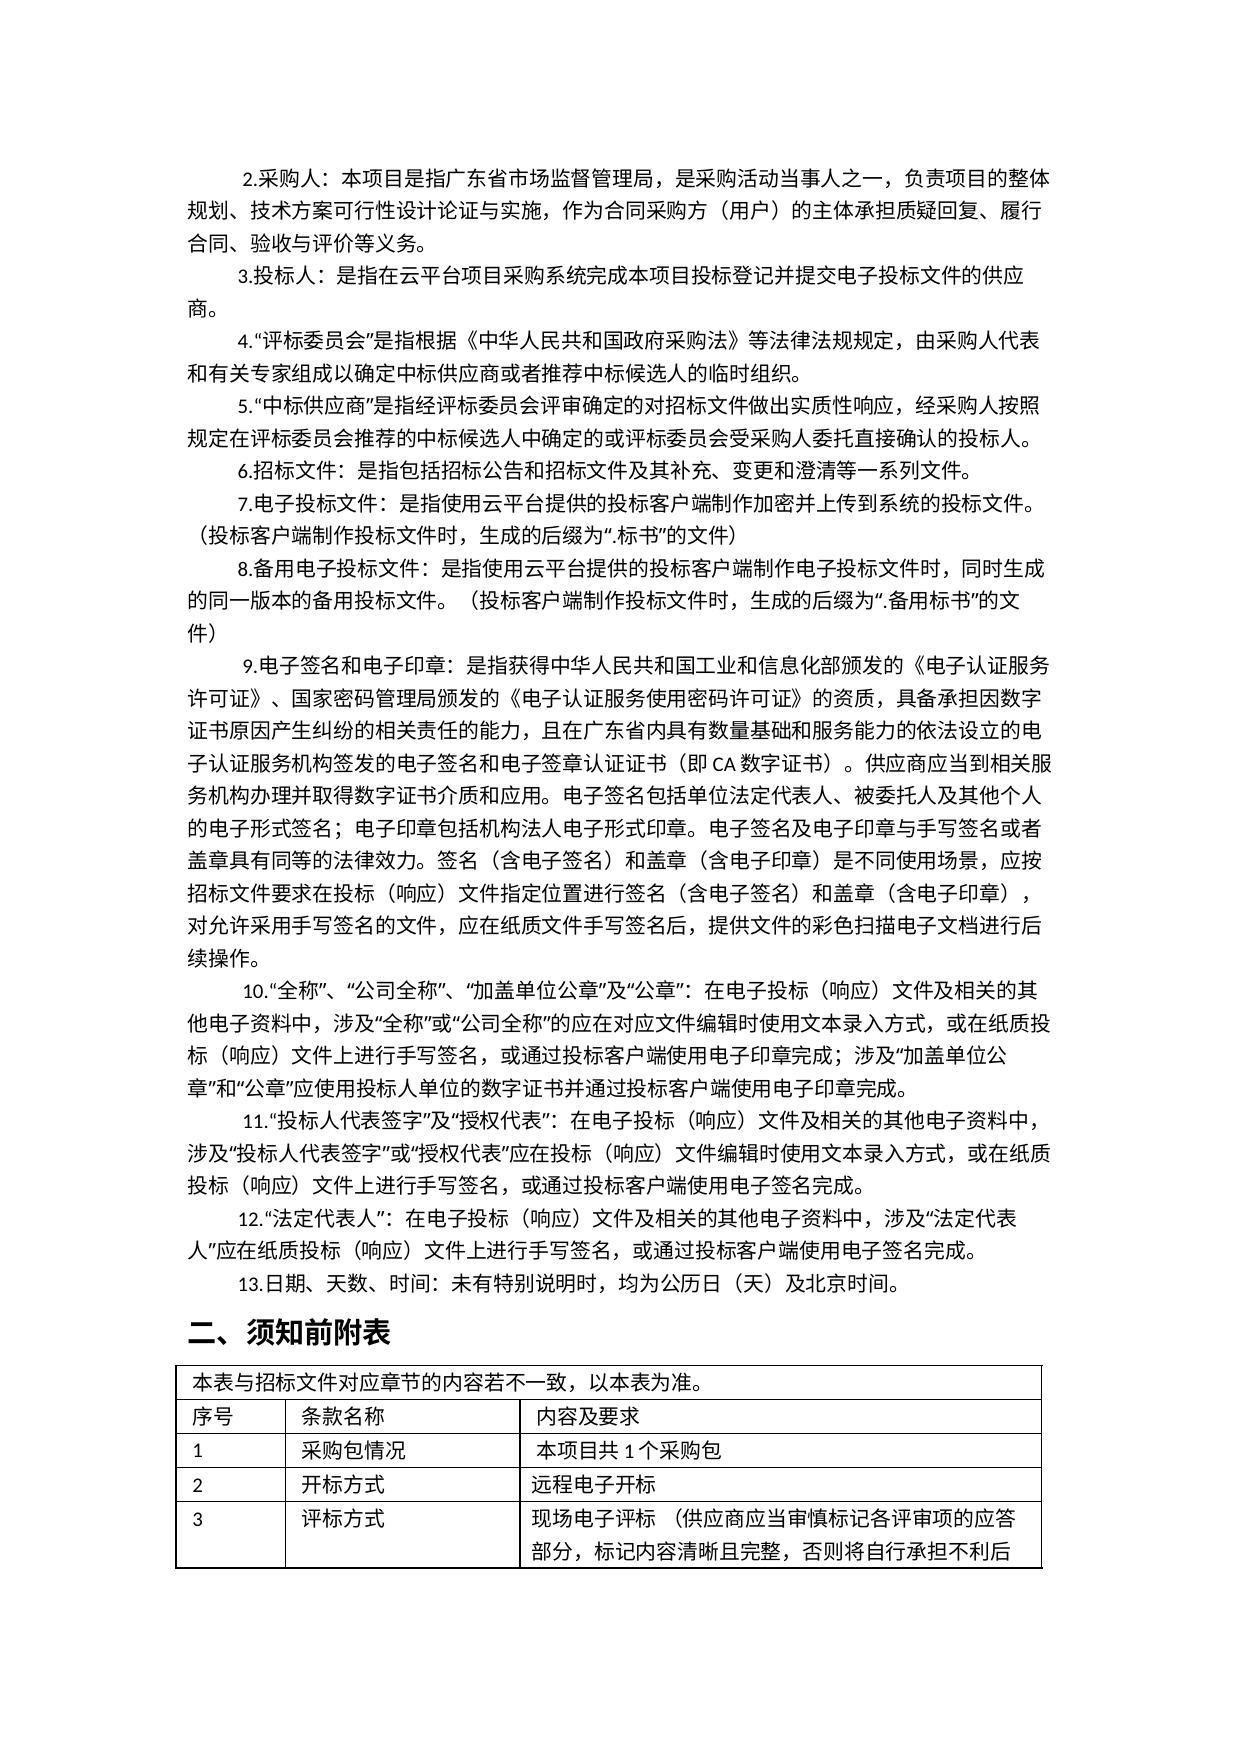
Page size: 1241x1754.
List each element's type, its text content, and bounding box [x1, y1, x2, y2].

table_cell 条款名称 [286, 1400, 519, 1433]
text 5.“中标供应商”是指经评标委员会评审确定的对招标文件做出实质性响应，经采购人按照规定在评标委员会推荐的中标候选人中确定的或评标委员会受采购人委托直接确认的投标人。 [187, 389, 1053, 454]
table_cell 2 [177, 1468, 285, 1501]
table_cell 远程电子开标 [521, 1468, 1041, 1501]
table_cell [521, 1502, 1041, 1567]
text 8.备用电子投标文件：是指使用云平台提供的投标客户端制作电子投标文件时，同时生成的同一版本的备用投标文件。（投标客户端制作投标文件时，生成的后缀为“.备用标书”的文件） [187, 552, 1053, 649]
table_cell 内容及要求 [521, 1400, 1041, 1433]
text 10.“全称”、“公司全称”、“加盖单位公章”及“公章”：在电子投标（响应）文件及相关的其他电子资料中，涉及“全称”或“公司全称”的应在对应文件编辑时使用文本录入方式，或在纸质投标（响应）文件上进行手写签名，或通过投标客户端使用电子印章完成；涉及“加盖单位公章”和“公章”应使用投标人单位的数字证书并通过投标客户端使用电子印章完成。 [187, 974, 1053, 1104]
text 3.投标人：是指在云平台项目采购系统完成本项目投标登记并提交电子投标文件的供应商。 [187, 259, 1053, 324]
text 二、须知前附表 [187, 1299, 1053, 1364]
table_cell 采购包情况 [286, 1434, 519, 1467]
table_cell 开标方式 [286, 1468, 519, 1501]
text 12.“法定代表人”：在电子投标（响应）文件及相关的其他电子资料中，涉及“法定代表人”应在纸质投标（响应）文件上进行手写签名，或通过投标客户端使用电子签名完成。 [187, 1202, 1053, 1267]
text 6.招标文件：是指包括招标公告和招标文件及其补充、变更和澄清等一系列文件。 [187, 454, 1053, 487]
text 11.“投标人代表签字”及“授权代表”：在电子投标（响应）文件及相关的其他电子资料中，涉及“投标人代表签字”或“授权代表”应在投标（响应）文件编辑时使用文本录入方式，或在纸质投标（响应）文件上进行手写签名，或通过投标客户端使用电子签名完成。 [187, 1104, 1053, 1202]
text 7.电子投标文件：是指使用云平台提供的投标客户端制作加密并上传到系统的投标文件。（投标客户端制作投标文件时，生成的后缀为“.标书”的文件） [187, 487, 1053, 552]
table_cell 序号 [177, 1400, 285, 1433]
table_cell 评标方式 [286, 1502, 519, 1567]
table_cell 3 [177, 1502, 285, 1567]
text 4.“评标委员会”是指根据《中华人民共和国政府采购法》等法律法规规定，由采购人代表和有关专家组成以确定中标供应商或者推荐中标候选人的临时组织。 [187, 324, 1053, 389]
table_cell 1 [177, 1434, 285, 1467]
text 2.采购人：本项目是指广东省市场监督管理局，是采购活动当事人之一，负责项目的整体规划、技术方案可行性设计论证与实施，作为合同采购方（用户）的主体承担质疑回复、履行合同、验收与评价等义务。 [187, 162, 1053, 259]
table_cell 本项目共1个采购包 [521, 1434, 1041, 1467]
table_header 本表与招标文件对应章节的内容若不一致，以本表为准。 [177, 1366, 1041, 1398]
text 13.日期、天数、时间：未有特别说明时，均为公历日（天）及北京时间。 [187, 1267, 1053, 1299]
text 9.电子签名和电子印章：是指获得中华人民共和国工业和信息化部颁发的《电子认证服务许可证》、国家密码管理局颁发的《电子认证服务使用密码许可证》的资质，具备承担因数字证书原因产生纠纷的相关责任的能力，且在广东省内具有数量基础和服务能力的依法设立的电子认证服务机构签发的电子签名和电子签章认证证书（即CA数字证书）。供应商应当到相关服务机构办理并取得数字证书介质和应用。电子签名包括单位法定代表人、被委托人及其他个人的电子形式签名；电子印章包括机构法人电子形式印章。电子签名及电子印章与手写签名或者盖章具有同等的法律效力。签名（含电子签名）和盖章（含电子印章）是不同使用场景，应按招标文件要求在投标（响应）文件指定位置进行签名（含电子签名）和盖章（含电子印章），对允许采用手写签名的文件，应在纸质文件手写签名后，提供文件的彩色扫描电子文档进行后续操作。 [187, 649, 1053, 974]
